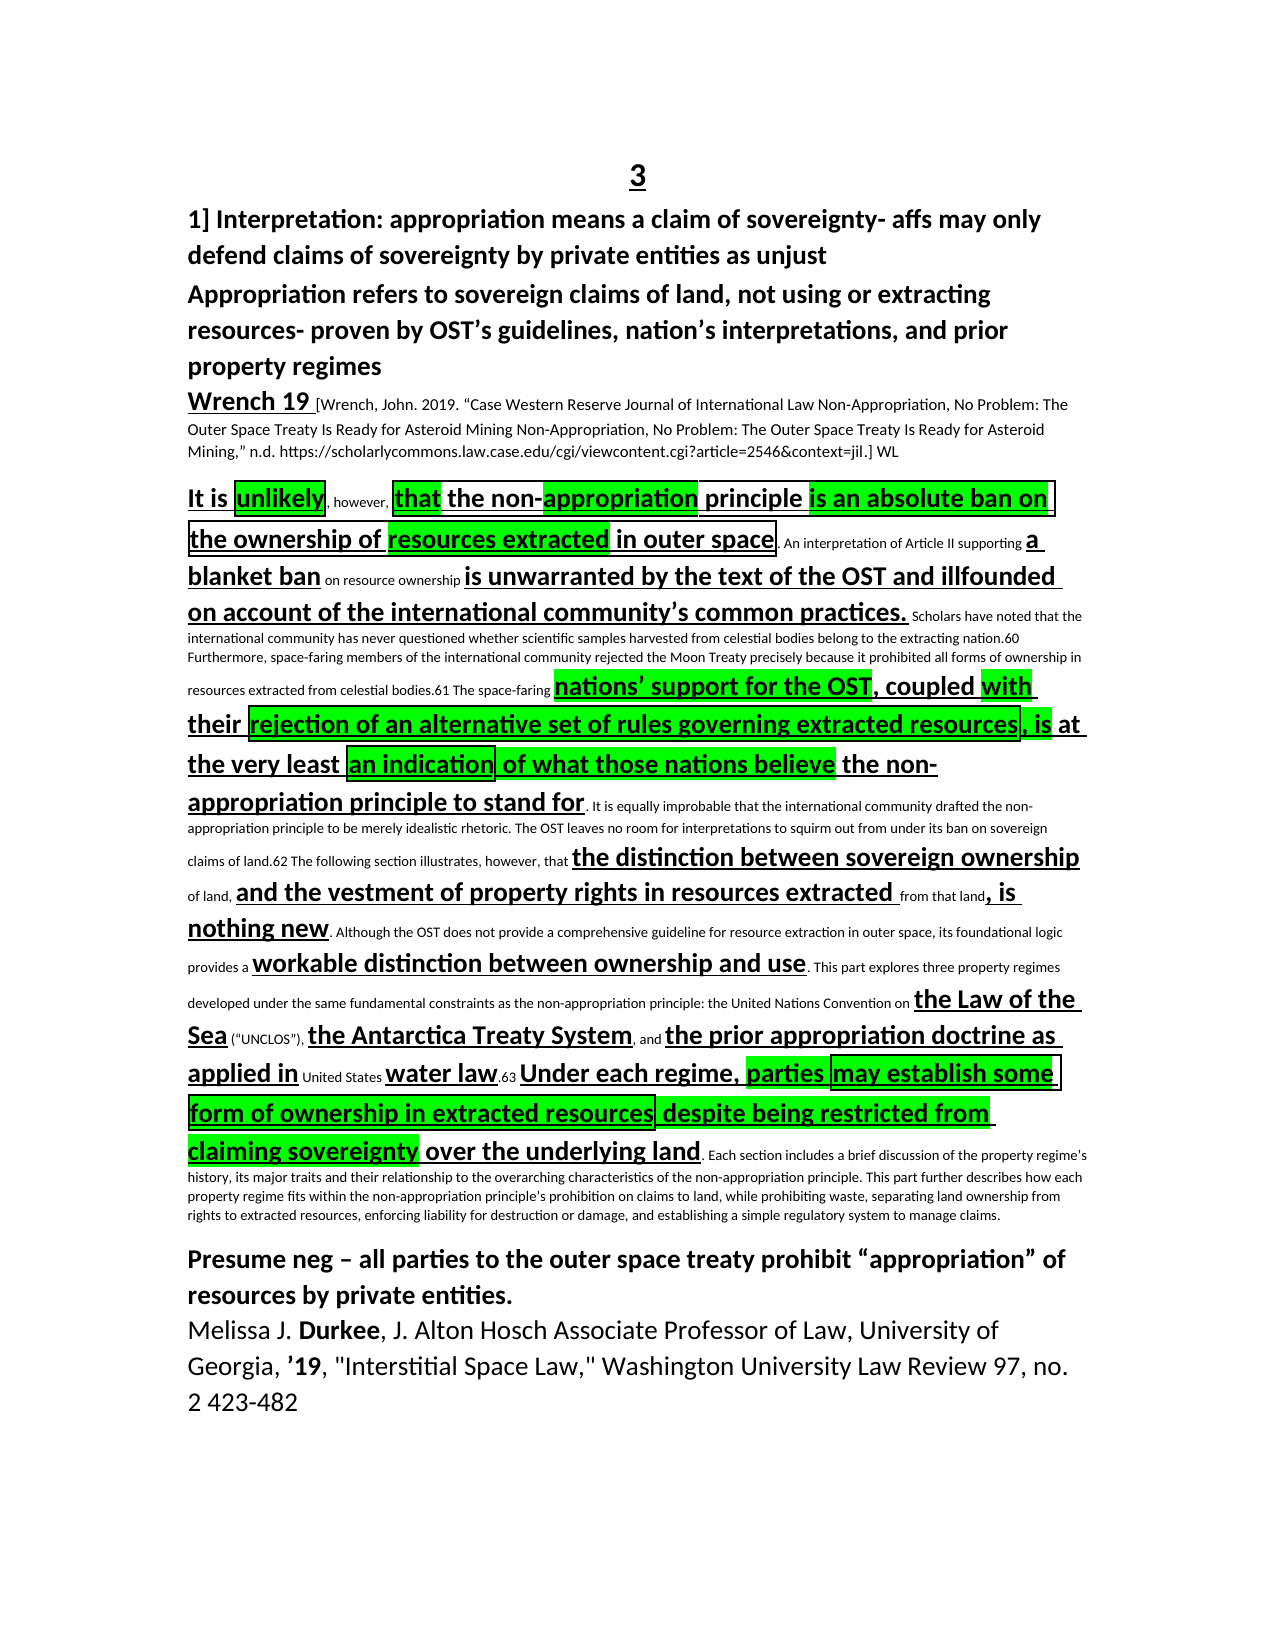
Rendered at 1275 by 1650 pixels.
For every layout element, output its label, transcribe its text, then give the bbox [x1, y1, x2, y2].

subtitle 1] Interpretation: appropriation means a claim of sovereignty- affs may only defend claims of sovereignty by private entities as unjust [187, 202, 1087, 271]
text Wrench 19 [Wrench, John. 2019. “Case Western Reserve Journal of International Law Non-Appropriation, No Problem: The Outer Space Treaty Is Ready for Asteroid Mining Non-Appropriation, No Problem: The Outer Space Treaty Is Ready for Asteroid Mining,” n.d. https://scholarlycommons.law.case.edu/cgi/viewcontent.cgi?article=2546&context=jil.] WL [187, 384, 1087, 461]
text Presume neg – all parties to the outer space treaty prohibit “appropriation” of resources by private entities. [187, 1242, 1087, 1311]
text It is unlikely, however, that the non-appropriation principle is an absolute ban on the ownership of resources extracted in outer space. An interpretation of Article II supporting a blanket ban on resource ownership is unwarranted by the text of the OST and illfounded on account of the international community’s common practices. Scholars have noted that the international community has never questioned whether scientific samples harvested from celestial bodies belong to the extracting nation.60 Furthermore, space-faring members of the international community rejected the Moon Treaty precisely because it prohibited all forms of ownership in resources extracted from celestial bodies.61 The space-faring nations’ support for the OST, coupled with their rejection of an alternative set of rules governing extracted resources, is at the very least an indication of what those nations believe the non-appropriation principle to stand for. It is equally improbable that the international community drafted the non-appropriation principle to be merely idealistic rhetoric. The OST leaves no room for interpretations to squirm out from under its ban on sovereign claims of land.62 The following section illustrates, however, that the distinction between sovereign ownership of land, and the vestment of property rights in resources extracted from that land, is nothing new. Although the OST does not provide a comprehensive guideline for resource extraction in outer space, its foundational logic provides a workable distinction between ownership and use. This part explores three property regimes developed under the same fundamental constraints as the non-appropriation principle: the United Nations Convention on the Law of the Sea (“UNCLOS”), the Antarctica Treaty System, and the prior appropriation doctrine as applied in United States water law.63 Under each regime, parties may establish some form of ownership in extracted resources despite being restricted from claiming sovereignty over the underlying land. Each section includes a brief discussion of the property regime’s history, its major traits and their relationship to the overarching characteristics of the non-appropriation principle. This part further describes how each property regime fits within the non-appropriation principle’s prohibition on claims to land, while prohibiting waste, separating land ownership from rights to extracted resources, enforcing liability for destruction or damage, and establishing a simple regulatory system to manage claims. [187, 479, 1087, 735]
text It is unlikely, however, that the non-appropriation principle is an absolute ban on the ownership of resources extracted in outer space. An interpretation of Article II supporting a blanket ban on resource ownership is unwarranted by the text of the OST and illfounded on account of the international community’s common practices. Scholars have noted that the international community has never questioned whether scientific samples harvested from celestial bodies belong to the extracting nation.60 Furthermore, space-faring members of the international community rejected the Moon Treaty precisely because it prohibited all forms of ownership in resources extracted from celestial bodies.61 The space-faring nations’ support for the OST, coupled with their rejection of an alternative set of rules governing extracted resources, is at the very least an indication of what those nations believe the non-appropriation principle to stand for. It is equally improbable that the international community drafted the non-appropriation principle to be merely idealistic rhetoric. The OST leaves no room for interpretations to squirm out from under its ban on sovereign claims of land.62 The following section illustrates, however, that the distinction between sovereign ownership of land, and the vestment of property rights in resources extracted from that land, is nothing new. Although the OST does not provide a comprehensive guideline for resource extraction in outer space, its foundational logic provides a workable distinction between ownership and use. This part explores three property regimes developed under the same fundamental constraints as the non-appropriation principle: the United Nations Convention on the Law of the Sea (“UNCLOS”), the Antarctica Treaty System, and the prior appropriation doctrine as applied in United States water law.63 Under each regime, parties may establish some form of ownership in extracted resources despite being restricted from claiming sovereignty over the underlying land. Each section includes a brief discussion of the property regime’s history, its major traits and their relationship to the overarching characteristics of the non-appropriation principle. This part further describes how each property regime fits within the non-appropriation principle’s prohibition on claims to land, while prohibiting waste, separating land ownership from rights to extracted resources, enforcing liability for destruction or damage, and establishing a simple regulatory system to manage claims. [187, 736, 1087, 1224]
text Melissa J. Durkee, J. Alton Hosch Associate Professor of Law, University of Georgia, ’19, "Interstitial Space Law," Washington University Law Review 97, no. 2 423-482 [187, 1313, 1087, 1418]
subtitle Appropriation refers to sovereign claims of land, not using or extracting resources- proven by OST’s guidelines, nation’s interpretations, and prior property regimes [187, 278, 1087, 382]
subtitle 3 [187, 154, 1087, 195]
